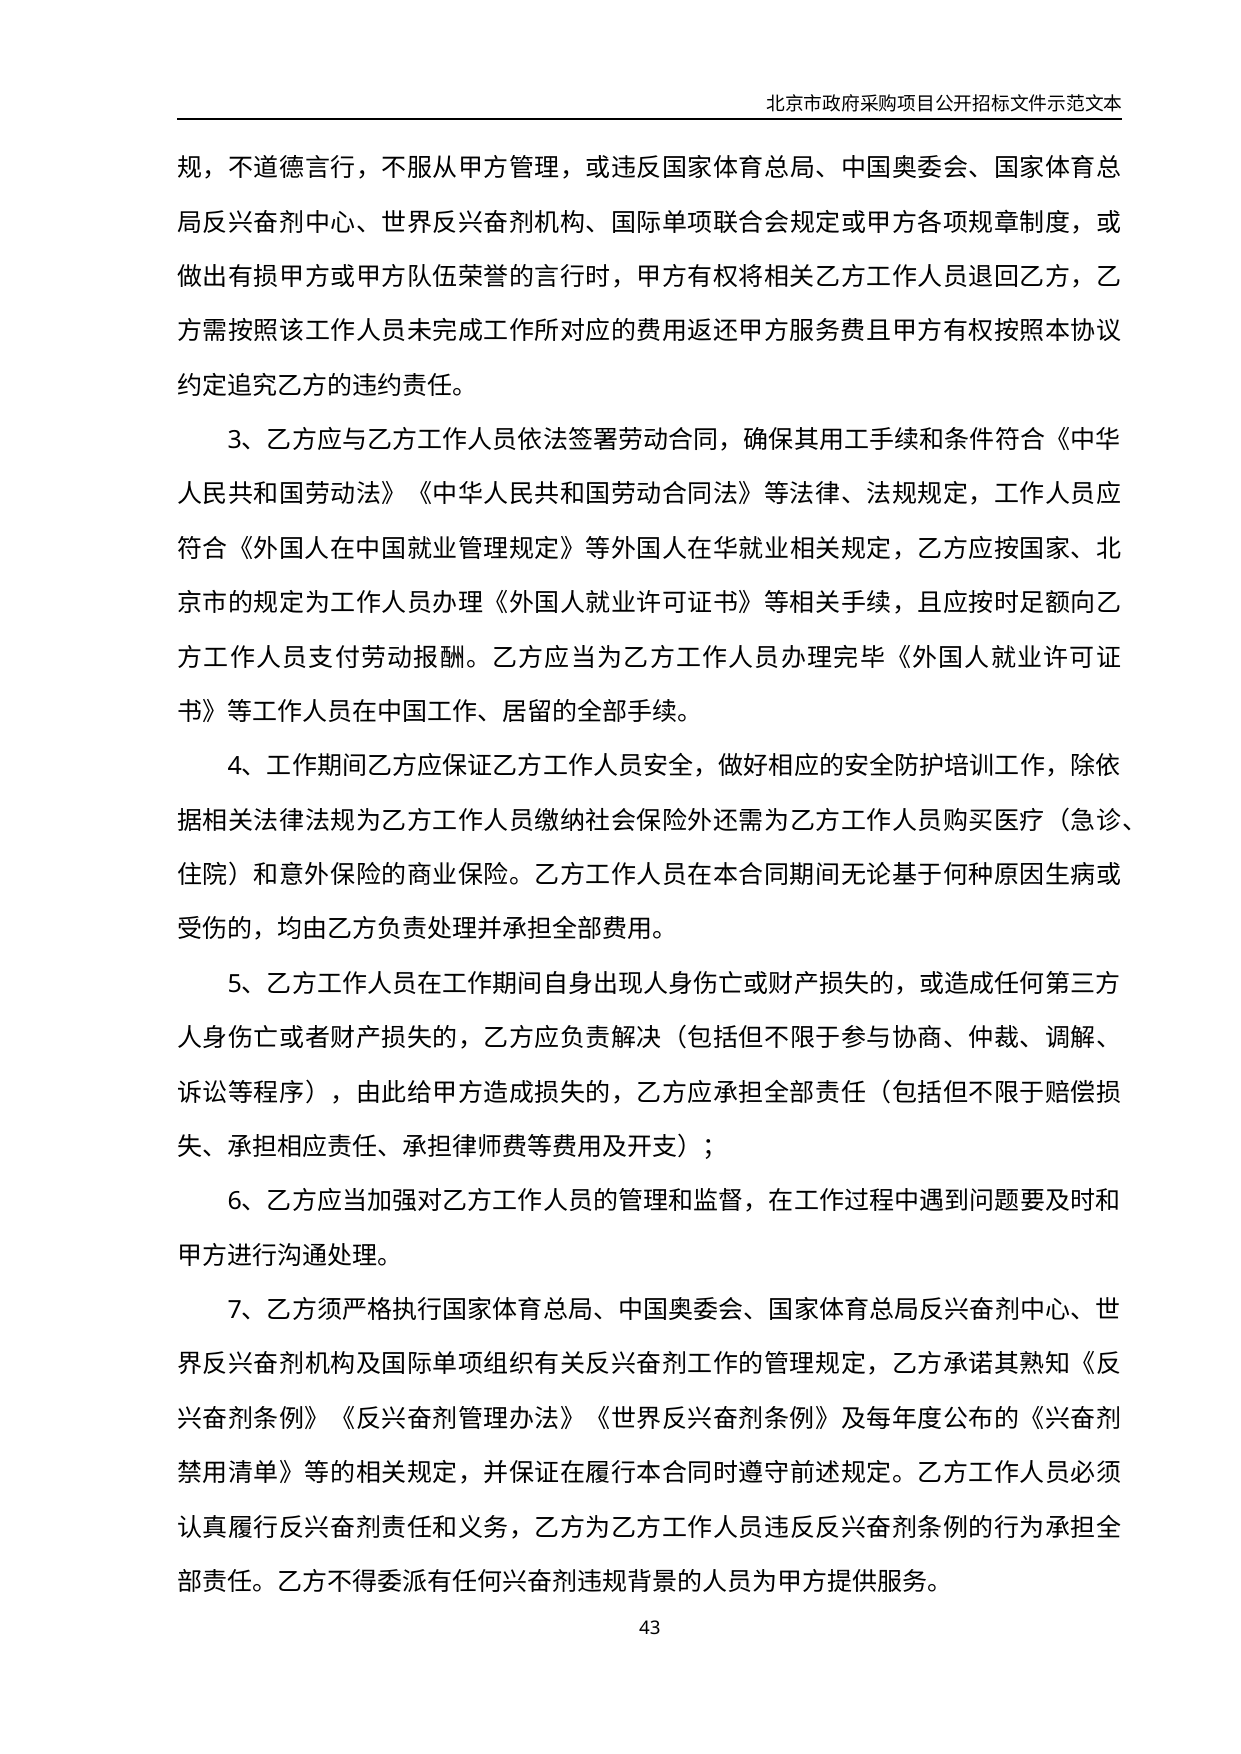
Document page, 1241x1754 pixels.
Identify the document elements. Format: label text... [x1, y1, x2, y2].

text 6、乙方应当加强对乙方工作人员的管理和监督，在工作过程中遇到问题要及时和甲方进行沟通处理。 [177, 1181, 1122, 1271]
text 4、工作期间乙方应保证乙方工作人员安全，做好相应的安全防护培训工作，除依据相关法律法规为乙方工作人员缴纳社会保险外还需为乙方工作人员购买医疗（急诊、住院）和意外保险的商业保险。乙方工作人员在本合同期间无论基于何种原因生病或受伤的，均由乙方负责处理并承担全部费用。 [177, 746, 1122, 945]
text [177, 148, 1122, 401]
text 5、乙方工作人员在工作期间自身出现人身伤亡或财产损失的，或造成任何第三方人身伤亡或者财产损失的，乙方应负责解决（包括但不限于参与协商、仲裁、调解、诉讼等程序），由此给甲方造成损失的，乙方应承担全部责任（包括但不限于赔偿损失、承担相应责任、承担律师费等费用及开支）； [177, 963, 1122, 1163]
text 7、乙方须严格执行国家体育总局、中国奥委会、国家体育总局反兴奋剂中心、世界反兴奋剂机构及国际单项组织有关反兴奋剂工作的管理规定，乙方承诺其熟知《反兴奋剂条例》《反兴奋剂管理办法》《世界反兴奋剂条例》及每年度公布的《兴奋剂禁用清单》等的相关规定，并保证在履行本合同时遵守前述规定。乙方工作人员必须认真履行反兴奋剂责任和义务，乙方为乙方工作人员违反反兴奋剂条例的行为承担全部责任。乙方不得委派有任何兴奋剂违规背景的人员为甲方提供服务。 [177, 1289, 1122, 1598]
text 3、乙方应与乙方工作人员依法签署劳动合同，确保其用工手续和条件符合《中华人民共和国劳动法》《中华人民共和国劳动合同法》等法律、法规规定，工作人员应符合《外国人在中国就业管理规定》等外国人在华就业相关规定，乙方应按国家、北京市的规定为工作人员办理《外国人就业许可证书》等相关手续，且应按时足额向乙方工作人员支付劳动报酬。乙方应当为乙方工作人员办理完毕《外国人就业许可证书》等工作人员在中国工作、居留的全部手续。 [177, 419, 1122, 728]
